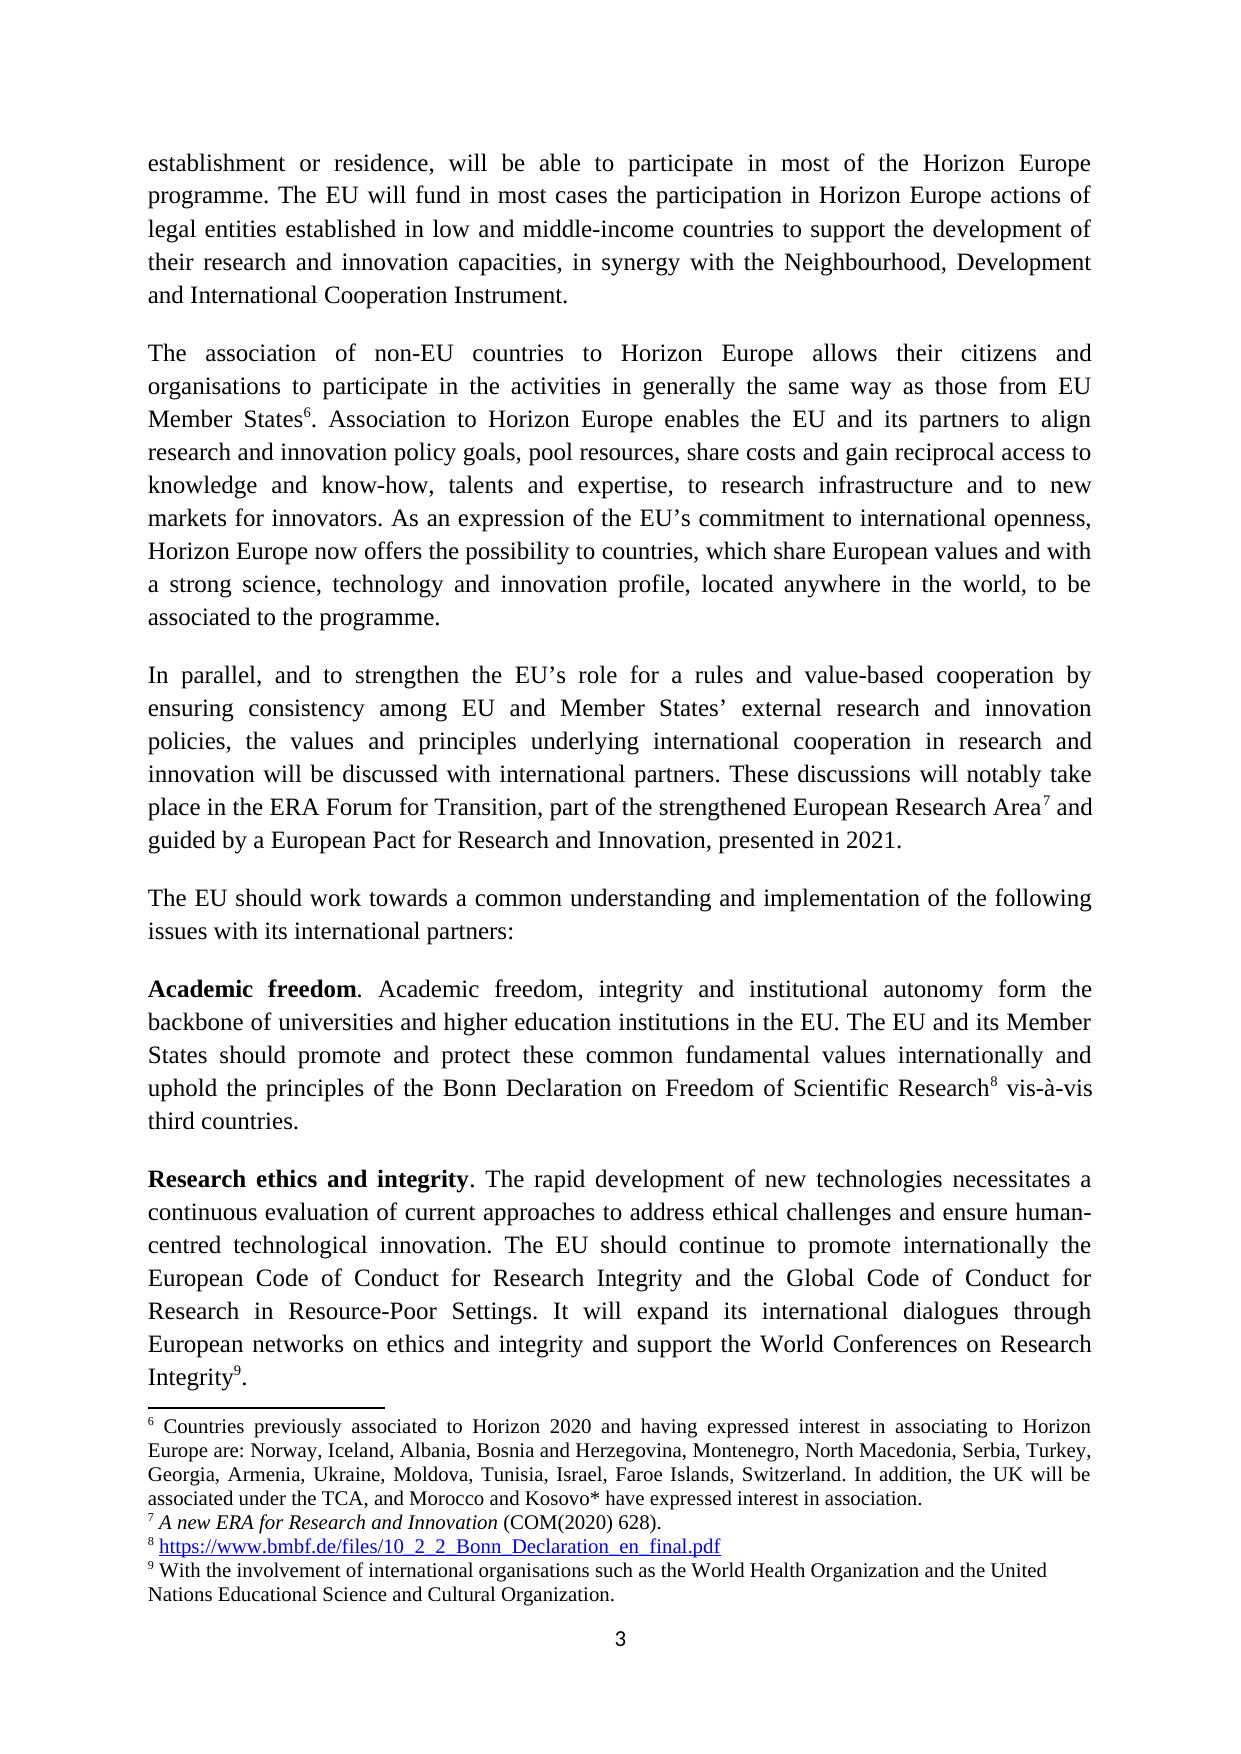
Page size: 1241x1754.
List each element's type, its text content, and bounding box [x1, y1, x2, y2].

text The EU should work towards a common understanding and implementation of the following issues with its international partners: [148, 883, 1093, 945]
text Research ethics and integrity. The rapid development of new technologies necessitates a continuous evaluation of current approaches to address ethical challenges and ensure human-centred technological innovation. The EU should continue to promote internationally the European Code of Conduct for Research Integrity and the Global Code of Conduct for Research in Resource-Poor Settings. It will expand its international dialogues through European networks on ethics and integrity and support the World Conferences on Research Integrity. [148, 1164, 1093, 1391]
text The association of non-EU countries to Horizon Europe allows their citizens and organisations to participate in the activities in generally the same way as those from EU Member States. Association to Horizon Europe enables the EU and its partners to align research and innovation policy goals, pool resources, share costs and gain reciprocal access to knowledge and know-how, talents and expertise, to research infrastructure and to new markets for innovators. As an expression of the EU’s commitment to international openness, Horizon Europe now offers the possibility to countries, which share European values and with a strong science, technology and innovation profile, located anywhere in the world, to be associated to the programme. [148, 338, 1093, 631]
text Academic freedom. Academic freedom, integrity and institutional autonomy form the backbone of universities and higher education institutions in the EU. The EU and its Member States should promote and protect these common fundamental values internationally and uphold the principles of the Bonn Declaration on Freedom of Scientific Research vis-à-vis third countries. [148, 974, 1093, 1135]
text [148, 148, 1093, 308]
text In parallel, and to strengthen the EU’s role for a rules and value-based cooperation by ensuring consistency among EU and Member States’ external research and innovation policies, the values and principles underlying international cooperation in research and innovation will be discussed with international partners. These discussions will notably take place in the ERA Forum for Transition, part of the strengthened European Research Area and guided by a European Pact for Research and Innovation, presented in 2021. [148, 660, 1093, 854]
